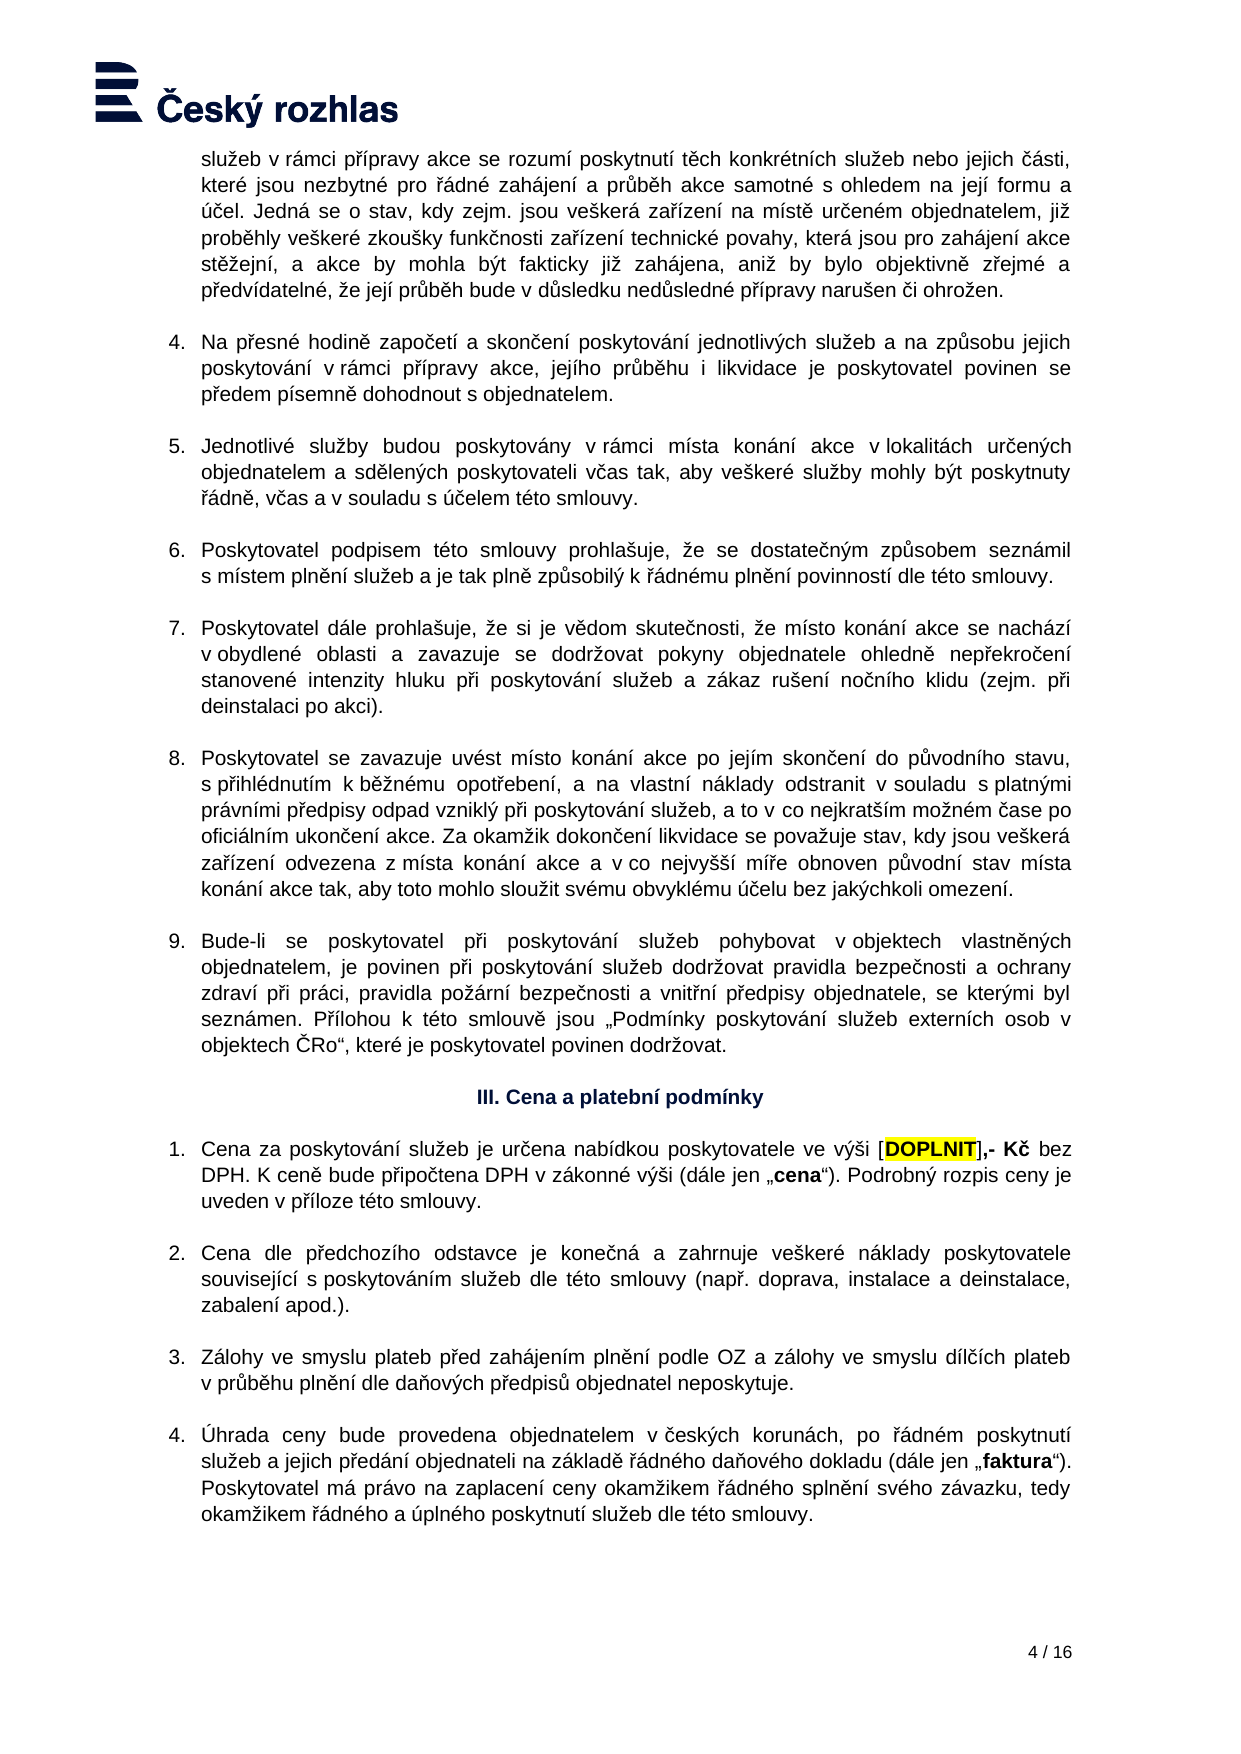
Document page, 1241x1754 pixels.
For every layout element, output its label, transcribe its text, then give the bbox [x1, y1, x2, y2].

subtitle Cena a platební podmínky [168, 1083, 1072, 1109]
list Zálohy ve smyslu plateb před zahájením plnění podle OZ a zálohy ve smyslu dílčích plateb v průběhu plnění dle daňových předpisů objednatel neposkytuje. [168, 1344, 1072, 1396]
list Bude-li se poskytovatel při poskytování služeb pohybovat v objektech vlastněných objednatelem, je povinen při poskytování služeb dodržovat pravidla bezpečnosti a ochrany zdraví při práci, pravidla požární bezpečnosti a vnitřní předpisy objednatele, se kterými byl seznámen. Přílohou k této smlouvě jsou „Podmínky poskytování služeb externích osob v objektech ČRo“, které je poskytovatel povinen dodržovat. [168, 927, 1072, 1057]
list Poskytovatel se zavazuje uvést místo konání akce po jejím skončení do původního stavu, s přihlédnutím k běžnému opotřebení, a na vlastní náklady odstranit v souladu s platnými právními předpisy odpad vzniklý při poskytování služeb, a to v co nejkratším možném čase po oficiálním ukončení akce. Za okamžik dokončení likvidace se považuje stav, kdy jsou veškerá zařízení odvezena z místa konání akce a v co nejvyšší míře obnoven původní stav místa konání akce tak, aby toto mohlo sloužit svému obvyklému účelu bez jakýchkoli omezení. [168, 745, 1072, 901]
list Jednotlivé služby budou poskytovány v rámci místa konání akce v lokalitách určených objednatelem a sdělených poskytovateli včas tak, aby veškeré služby mohly být poskytnuty řádně, včas a v souladu s účelem této smlouvy. [168, 432, 1072, 511]
list Poskytovatel dále prohlašuje, že si je vědom skutečnosti, že místo konání akce se nachází v obydlené oblasti a zavazuje se dodržovat pokyny objednatele ohledně nepřekročení stanovené intenzity hluku při poskytování služeb a zákaz rušení nočního klidu (zejm. při deinstalaci po akci). [168, 615, 1072, 719]
list Na přesné hodině započetí a skončení poskytování jednotlivých služeb a na způsobu jejich poskytování v rámci přípravy akce, jejího průběhu i likvidace je poskytovatel povinen se předem písemně dohodnout s objednatelem. [168, 328, 1072, 406]
list Úhrada ceny bude provedena objednatelem v českých korunách, po řádném poskytnutí služeb a jejich předání objednateli na základě řádného daňového dokladu (dále jen „faktura“). Poskytovatel má právo na zaplacení ceny okamžikem řádného splnění svého závazku, tedy okamžikem řádného a úplného poskytnutí služeb dle této smlouvy. [168, 1422, 1072, 1526]
picture [95, 62, 398, 128]
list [168, 146, 1072, 302]
list Cena za poskytování služeb je určena nabídkou poskytovatele ve výši [DOPLNIT],- Kč bez DPH. K ceně bude připočtena DPH v zákonné výši (dále jen „cena“). Podrobný rozpis ceny je uveden v příloze této smlouvy. [168, 1136, 1072, 1214]
list Poskytovatel podpisem této smlouvy prohlašuje, že se dostatečným způsobem seznámil s místem plnění služeb a je tak plně způsobilý k řádnému plnění povinností dle této smlouvy. [168, 537, 1072, 589]
list Cena dle předchozího odstavce je konečná a zahrnuje veškeré náklady poskytovatele související s poskytováním služeb dle této smlouvy (např. doprava, instalace a deinstalace, zabalení apod.). [168, 1240, 1072, 1318]
